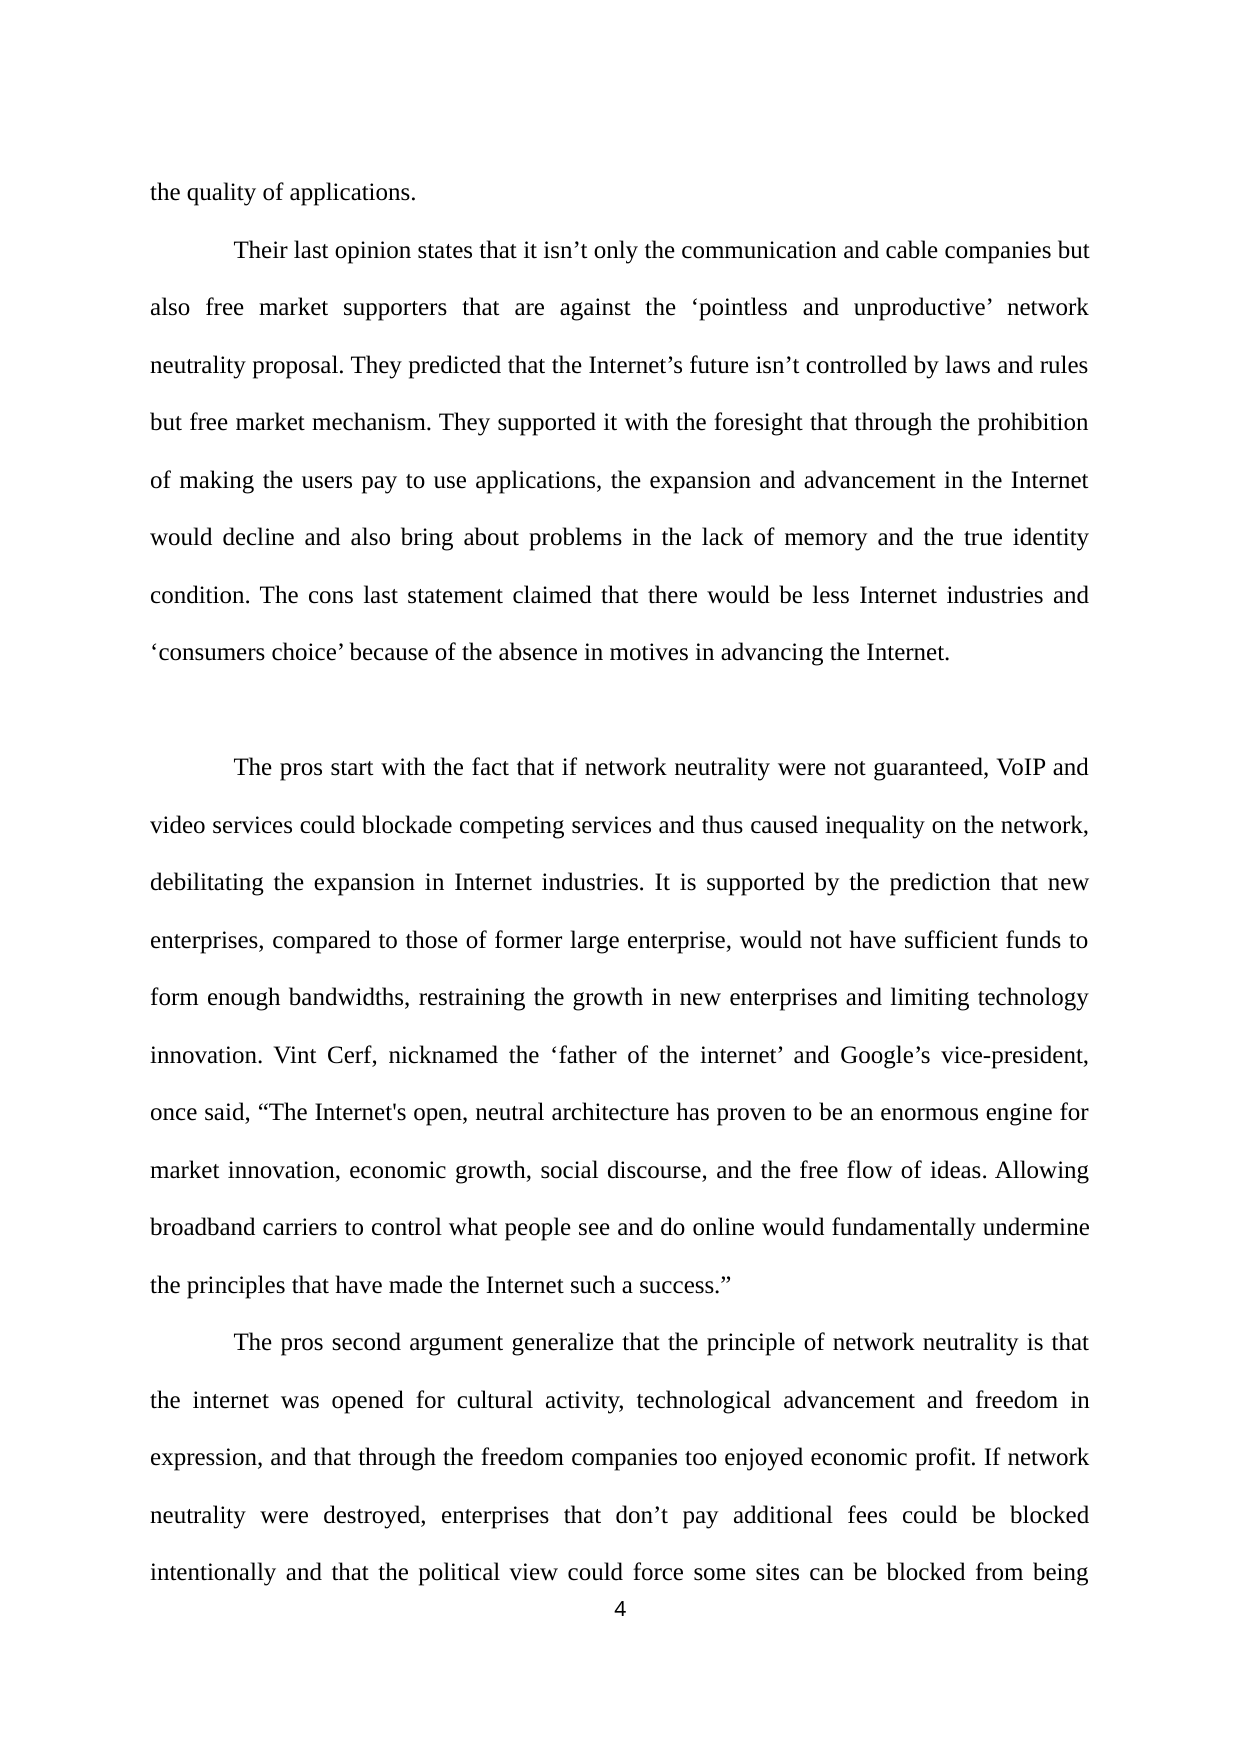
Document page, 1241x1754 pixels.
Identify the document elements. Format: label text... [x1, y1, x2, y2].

text Their last opinion states that it isn’t only the communication and cable companies but also free market supporters that are against the ‘pointless and unproductive’ network neutrality proposal. They predicted that the Internet’s future isn’t controlled by laws and rules but free market mechanism. They supported it with the foresight that through the prohibition of making the users pay to use applications, the expansion and advancement in the Internet would decline and also bring about problems in the lack of memory and the true identity condition. The cons last statement claimed that there would be less Internet industries and ‘consumers choice’ because of the absence in motives in advancing the Internet. [150, 235, 1090, 666]
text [150, 1327, 1090, 1586]
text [150, 177, 1090, 206]
text The pros start with the fact that if network neutrality were not guaranteed, VoIP and video services could blockade competing services and thus caused inequality on the network, debilitating the expansion in Internet industries. It is supported by the prediction that new enterprises, compared to those of former large enterprise, would not have sufficient funds to form enough bandwidths, restraining the growth in new enterprises and limiting technology innovation. Vint Cerf, nicknamed the ‘father of the internet’ and Google’s vice-president, once said, “The Internet's open, neutral architecture has proven to be an enormous engine for market innovation, economic growth, social discourse, and the free flow of ideas. Allowing broadband carriers to control what people see and do online would fundamentally undermine the principles that have made the Internet such a success.” [150, 752, 1090, 1298]
